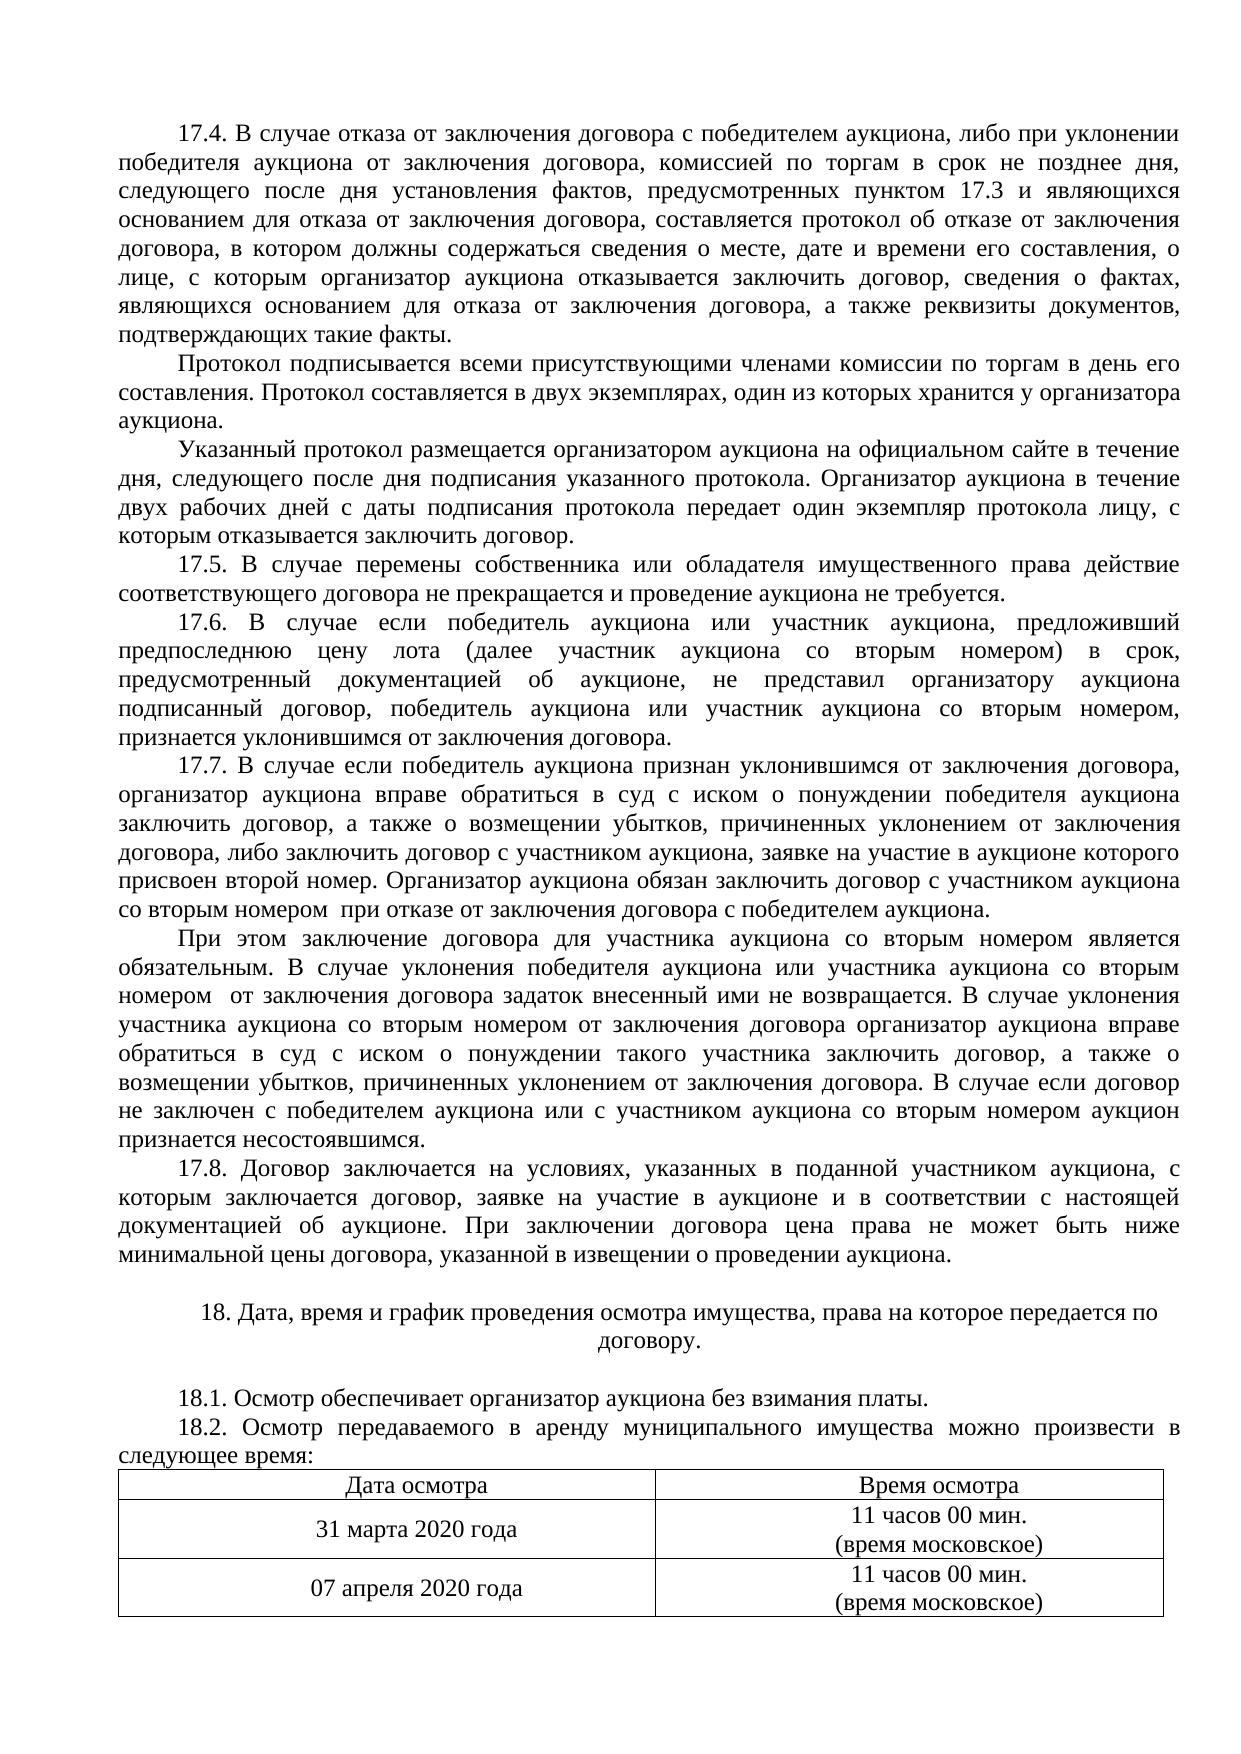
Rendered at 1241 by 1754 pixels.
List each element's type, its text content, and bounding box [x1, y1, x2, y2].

text 18.2. Осмотр передаваемого в аренду муниципального имущества можно произвести в следующее время: [118, 1412, 1181, 1469]
text Протокол подписывается всеми присутствующими членами комиссии по торгам в день его составления. Протокол составляется в двух экземплярах, один из которых хранится у организатора аукциона. [118, 348, 1181, 434]
text 17.4. В случае отказа от заключения договора с победителем аукциона, либо при уклонении победителя аукциона от заключения договора, комиссией по торгам в срок не позднее дня, следующего после дня установления фактов, предусмотренных пунктом 17.3 и являющихся основанием для отказа от заключения договора, составляется протокол об отказе от заключения договора, в котором должны содержаться сведения о месте, дате и времени его составления, о лице, с которым организатор аукциона отказывается заключить договор, сведения о фактах, являющихся основанием для отказа от заключения договора, а также реквизиты документов, подтверждающих такие факты. [118, 118, 1181, 348]
text 17.5. В случае перемены собственника или обладателя имущественного права действие соответствующего договора не прекращается и проведение аукциона не требуется. [118, 549, 1181, 607]
text 18.1. Осмотр обеспечивает организатор аукциона без взимания платы. [118, 1383, 1181, 1412]
table_cell 11 часов 00 мин. (время московское) [656, 1500, 1163, 1558]
table_cell 07 апреля 2020 года [119, 1559, 655, 1616]
table_cell 31 марта 2020 года [119, 1500, 655, 1558]
table_header Время осмотра [656, 1470, 1163, 1499]
text 17.6. В случае если победитель аукциона или участник аукциона, предложивший предпоследнюю цену лота (далее участник аукциона со вторым номером) в срок, предусмотренный документацией об аукционе, не представил организатору аукциона подписанный договор, победитель аукциона или участник аукциона со вторым номером, признается уклонившимся от заключения договора. [118, 607, 1181, 751]
text При этом заключение договора для участника аукциона со вторым номером является обязательным. В случае уклонения победителя аукциона или участника аукциона со вторым номером от заключения договора задаток внесенный ими не возвращается. В случае уклонения участника аукциона со вторым номером от заключения договора организатор аукциона вправе обратиться в суд с иском о понуждении такого участника заключить договор, а также о возмещении убытков, причиненных уклонением от заключения договора. В случае если договор не заключен с победителем аукциона или с участником аукциона со вторым номером аукцион признается несостоявшимся. [118, 923, 1181, 1153]
text 18. Дата, время и график проведения осмотра имущества, права на которое передается по договору. [118, 1297, 1181, 1354]
text 17.8. Договор заключается на условиях, указанных в поданной участником аукциона, с которым заключается договор, заявке на участие в аукционе и в соответствии с настоящей документацией об аукционе. При заключении договора цена права не может быть ниже минимальной цены договора, указанной в извещении о проведении аукциона. [118, 1153, 1181, 1268]
text Указанный протокол размещается организатором аукциона на официальном сайте в течение дня, следующего после дня подписания указанного протокола. Организатор аукциона в течение двух рабочих дней с даты подписания протокола передает один экземпляр протокола лицу, с которым отказывается заключить договор. [118, 434, 1181, 549]
text 17.7. В случае если победитель аукциона признан уклонившимся от заключения договора, организатор аукциона вправе обратиться в суд с иском о понуждении победителя аукциона заключить договор, а также о возмещении убытков, причиненных уклонением от заключения договора, либо заключить договор с участником аукциона, заявке на участие в аукционе которого присвоен второй номер. Организатор аукциона обязан заключить договор с участником аукциона со вторым номером при отказе от заключения договора с победителем аукциона. [118, 751, 1181, 923]
table_header Дата осмотра [119, 1470, 655, 1499]
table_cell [656, 1559, 1163, 1616]
